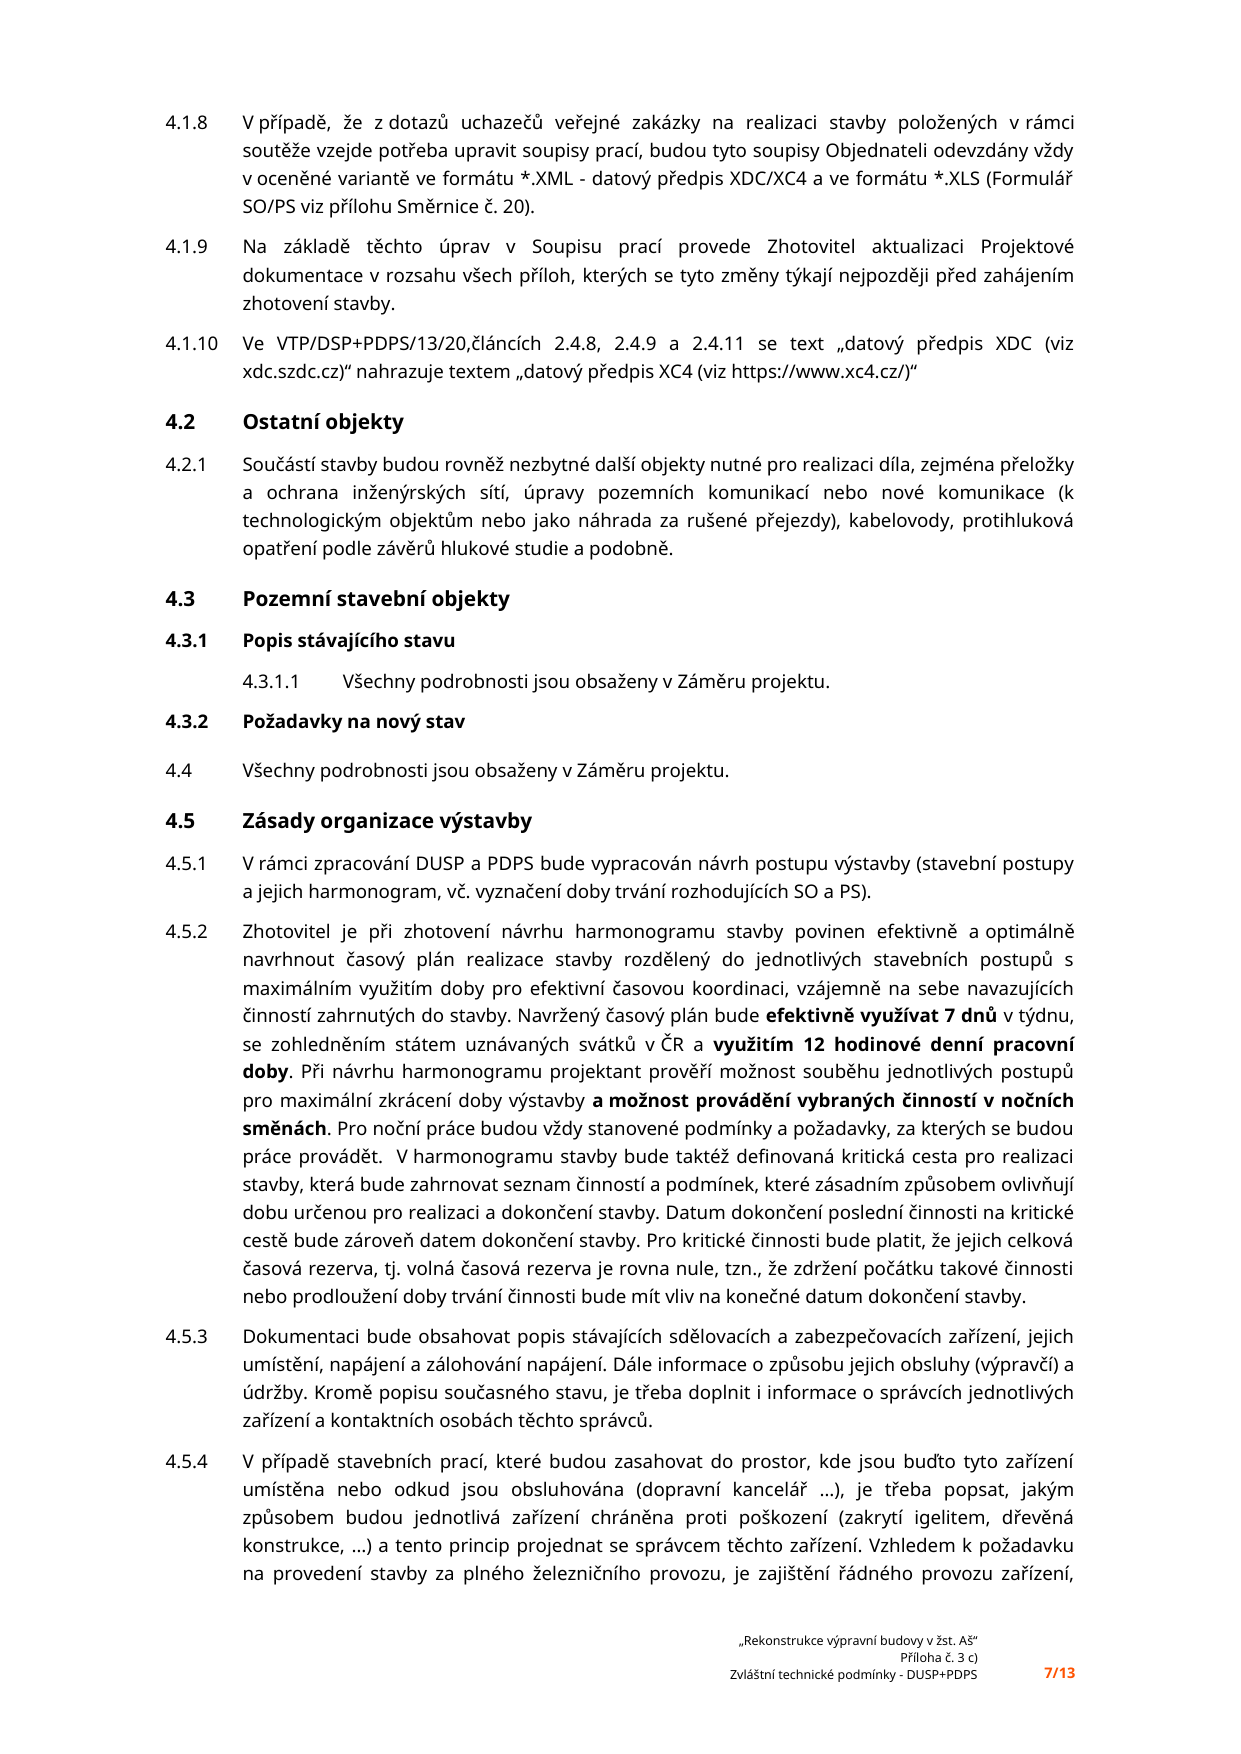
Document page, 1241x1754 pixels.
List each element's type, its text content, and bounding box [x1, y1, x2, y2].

list Požadavky na nový stav [165, 709, 1075, 734]
text Zásady organizace výstavby [165, 806, 1075, 835]
text Ve VTP/DSP+PDPS/13/20,článcích 2.4.8, 2.4.9 a 2.4.11 se text „datový předpis XDC (viz xdc.szdc.cz)“ nahrazuje textem „datový předpis XC4 (viz https://www.xc4.cz/)“ [165, 330, 1075, 384]
text Zhotovitel je při zhotovení návrhu harmonogramu stavby povinen efektivně a optimálně navrhnout časový plán realizace stavby rozdělený do jednotlivých stavebních postupů s maximálním využitím doby pro efektivní časovou koordinaci, vzájemně na sebe navazujících činností zahrnutých do stavby. Navržený časový plán bude efektivně využívat 7 dnů v týdnu, se zohledněním státem uznávaných svátků v ČR a využitím 12 hodinové denní pracovní doby. Při návrhu harmonogramu projektant prověří možnost souběhu jednotlivých postupů pro maximální zkrácení doby výstavby a možnost provádění vybraných činností v nočních směnách. Pro noční práce budou vždy stanovené podmínky a požadavky, za kterých se budou práce provádět. V harmonogramu stavby bude taktéž definovaná kritická cesta pro realizaci stavby, která bude zahrnovat seznam činností a podmínek, které zásadním způsobem ovlivňují dobu určenou pro realizaci a dokončení stavby. Datum dokončení poslední činnosti na kritické cestě bude zároveň datem dokončení stavby. Pro kritické činnosti bude platit, že jejich celková časová rezerva, tj. volná časová rezerva je rovna nule, tzn., že zdržení počátku takové činnosti nebo prodloužení doby trvání činnosti bude mít vliv na konečné datum dokončení stavby. [165, 919, 1075, 1308]
list Součástí stavby budou rovněž nezbytné další objekty nutné pro realizaci díla, zejména přeložky a ochrana inženýrských sítí, úpravy pozemních komunikací nebo nové komunikace (k technologickým objektům nebo jako náhrada za rušené přejezdy), kabelovody, protihluková opatření podle závěrů hlukové studie a podobně. [165, 451, 1075, 561]
text V rámci zpracování DUSP a PDPS bude vypracován návrh postupu výstavby (stavební postupy a jejich harmonogram, vč. vyznačení doby trvání rozhodujících SO a PS). [165, 850, 1075, 904]
text Na základě těchto úprav v Soupisu prací provede Zhotovitel aktualizaci Projektové dokumentace v rozsahu všech příloh, kterých se tyto změny týkají nejpozději před zahájením zhotovení stavby. [165, 234, 1075, 315]
list Pozemní stavební objekty [165, 584, 1075, 612]
text V případě, že z dotazů uchazečů veřejné zakázky na realizaci stavby položených v rámci soutěže vzejde potřeba upravit soupisy prací, budou tyto soupisy Objednateli odevzdány vždy v oceněné variantě ve formátu *.XML - datový předpis XDC/XC4 a ve formátu *.XLS (Formulář SO/PS viz přílohu Směrnice č. 20). [165, 109, 1075, 219]
list Popis stávajícího stavu [165, 628, 1075, 653]
text Všechny podrobnosti jsou obsaženy v Záměru projektu. [165, 758, 1075, 783]
list Ostatní objekty [165, 407, 1075, 436]
list Všechny podrobnosti jsou obsaženy v Záměru projektu. [242, 668, 1075, 694]
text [165, 1448, 1075, 1586]
text Dokumentaci bude obsahovat popis stávajících sdělovacích a zabezpečovacích zařízení, jejich umístění, napájení a zálohování napájení. Dále informace o způsobu jejich obsluhy (výpravčí) a údržby. Kromě popisu současného stavu, je třeba doplnit i informace o správcích jednotlivých zařízení a kontaktních osobách těchto správců. [165, 1323, 1075, 1433]
